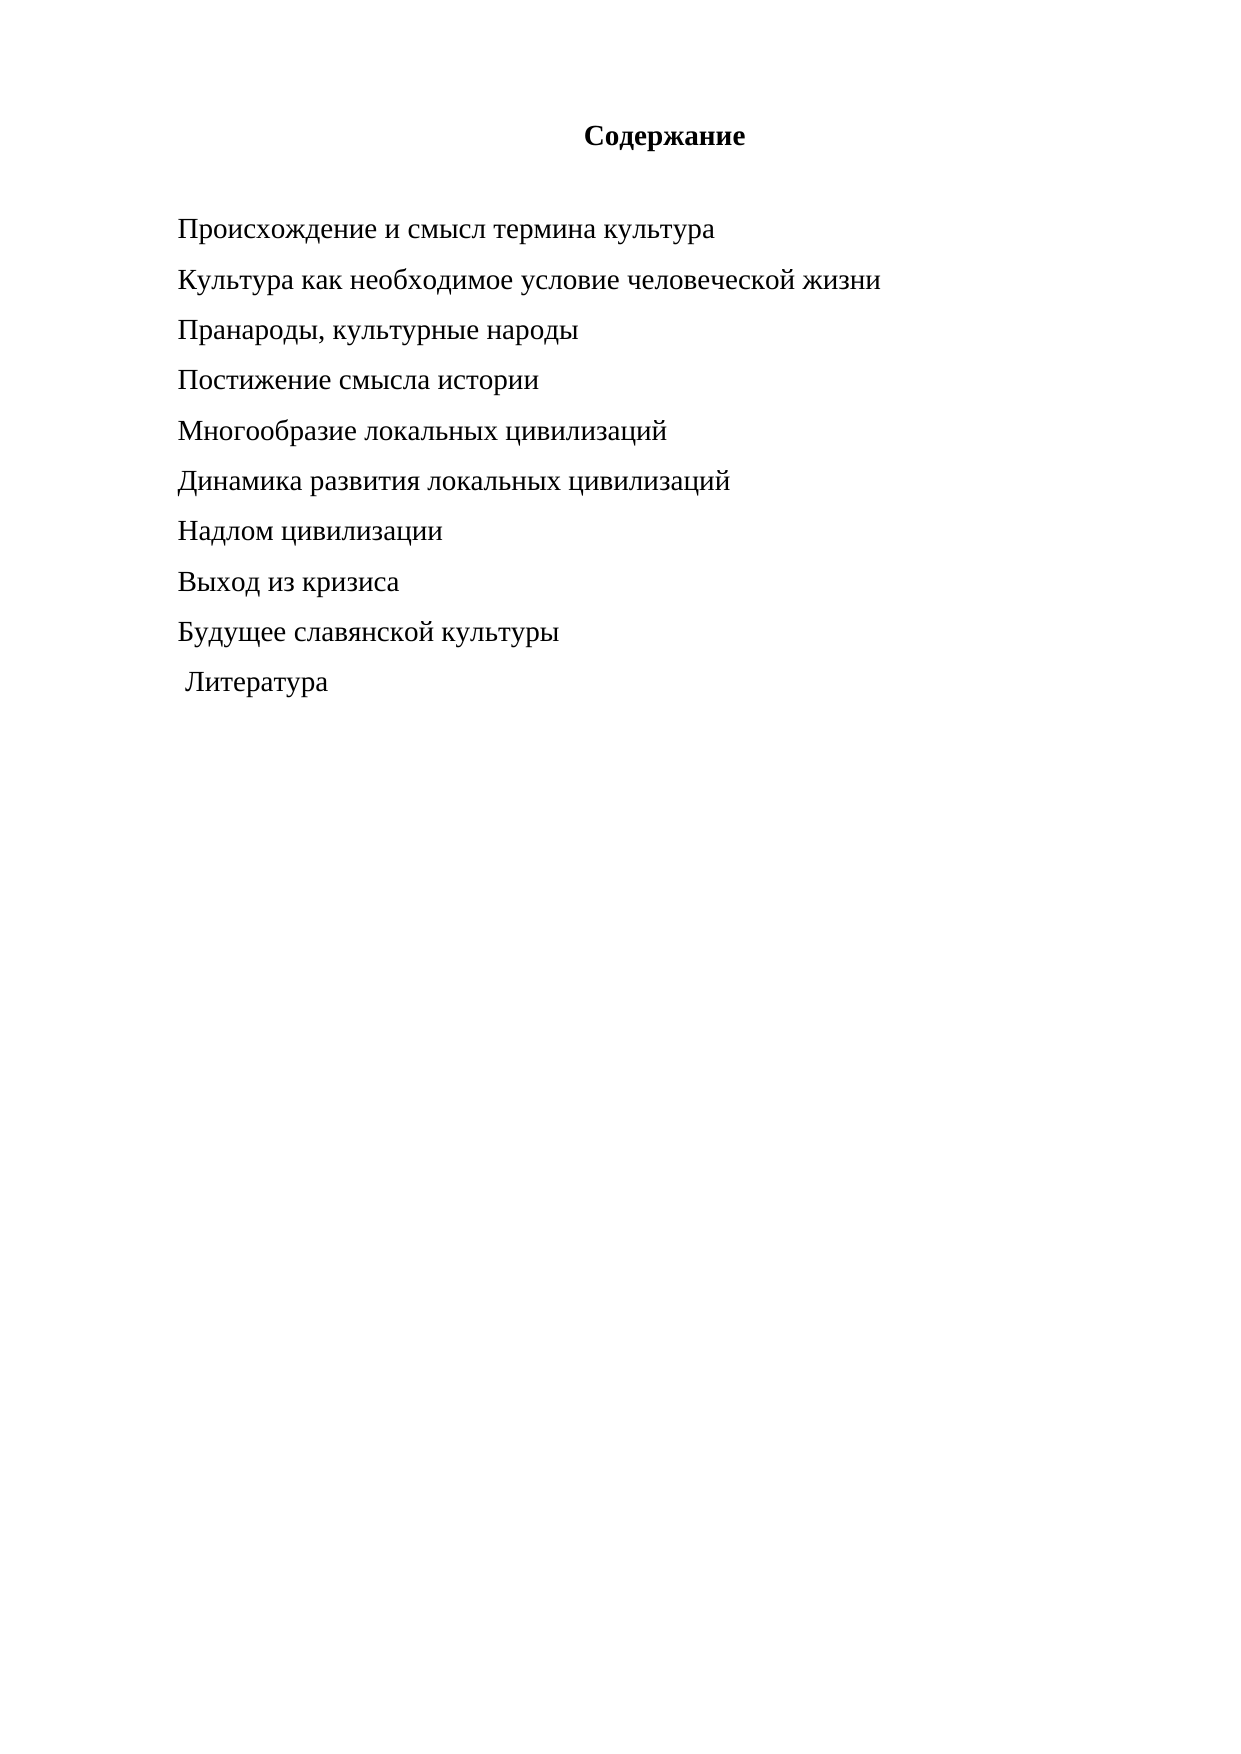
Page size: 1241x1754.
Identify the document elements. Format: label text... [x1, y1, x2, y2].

text Многообразие локальных цивилизаций [177, 413, 1152, 446]
text Будущее славянской культуры [177, 614, 1152, 648]
text Происхождение и смысл термина культура [177, 212, 1152, 245]
text Надлом цивилизации [177, 513, 1152, 547]
text Пранароды, культурные народы [177, 312, 1152, 346]
text Литература [177, 664, 1152, 698]
text Содержание [177, 118, 1152, 152]
text Постижение смысла истории [177, 362, 1152, 396]
text Динамика развития локальных цивилизаций [177, 463, 1152, 497]
text Культура как необходимое условие человеческой жизни [177, 262, 1152, 295]
text Выход из кризиса [177, 564, 1152, 597]
